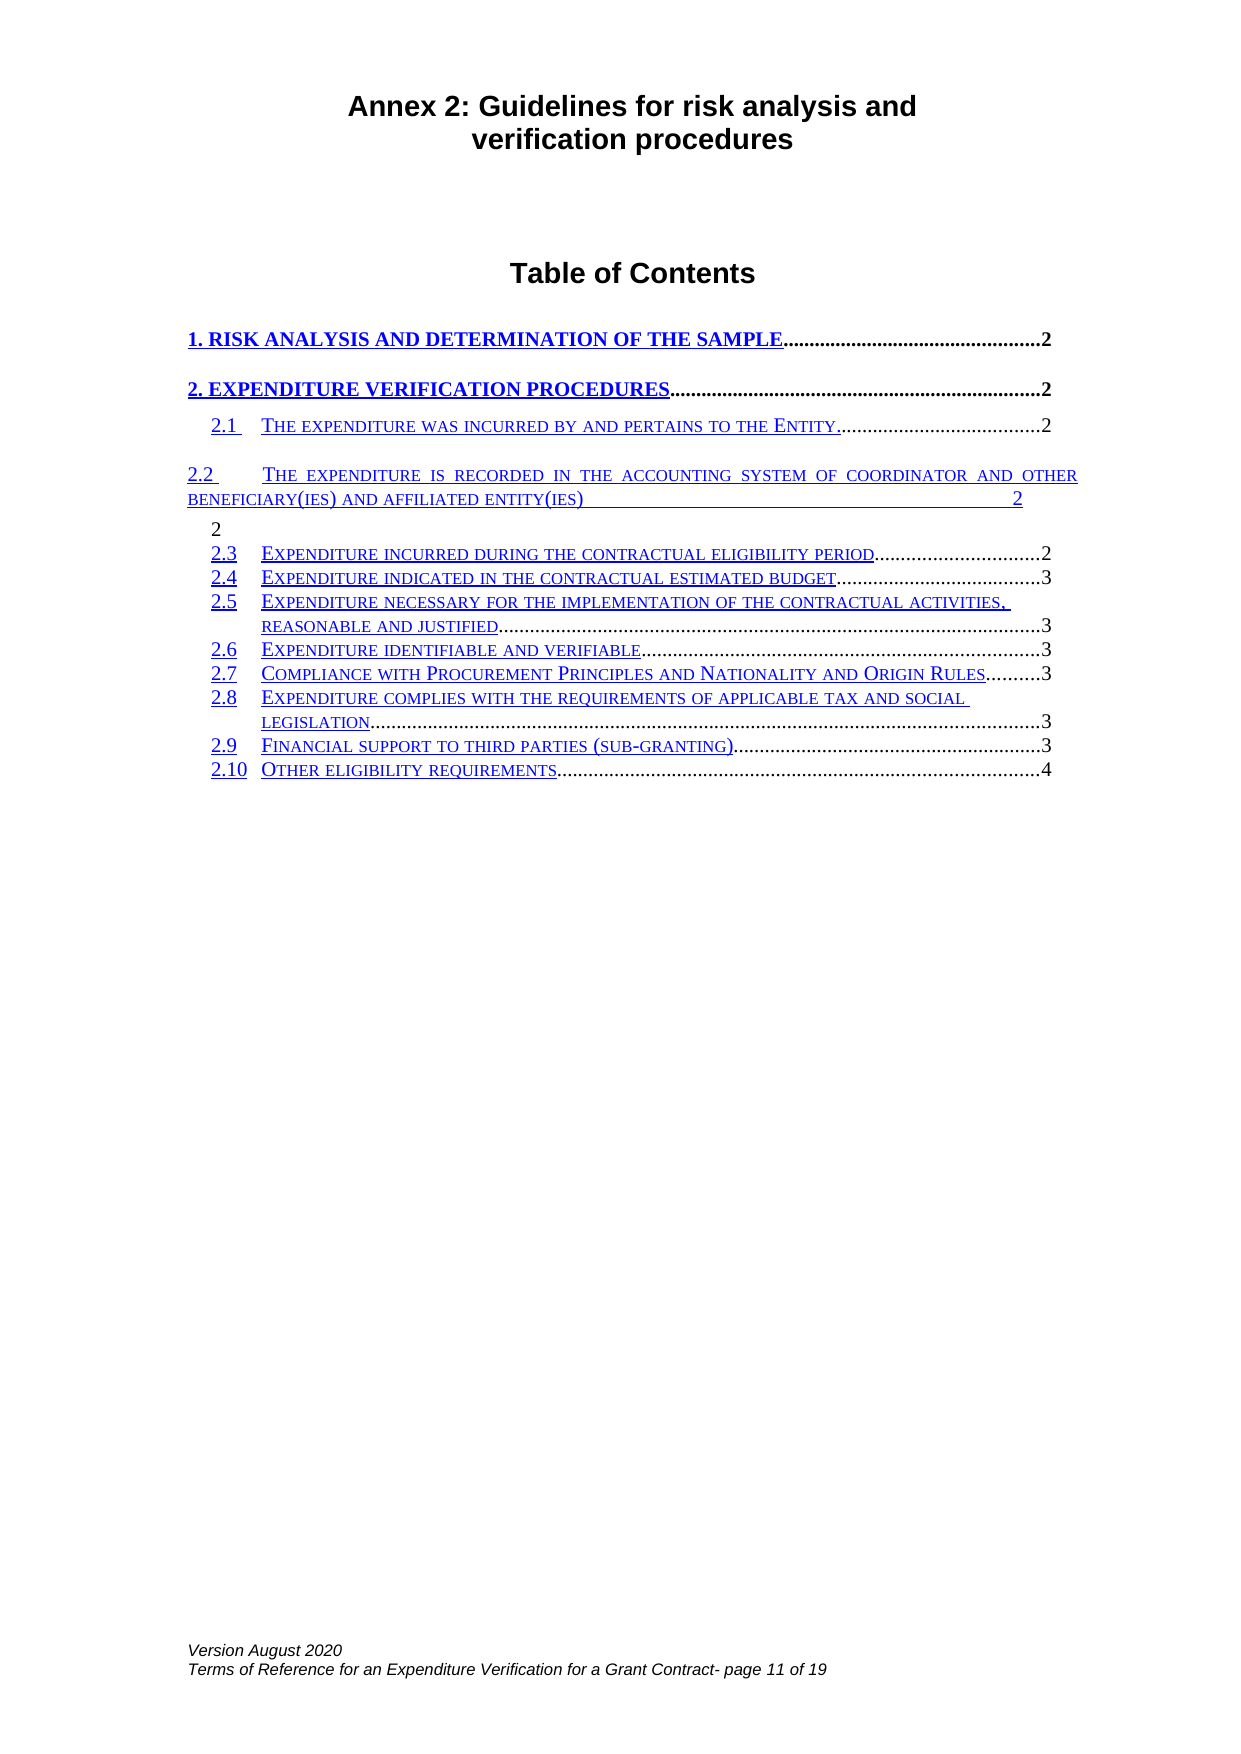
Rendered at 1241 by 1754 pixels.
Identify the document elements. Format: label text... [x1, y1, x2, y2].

text 2.2 The expenditure is recorded in the accounting system of coordinator and other beneficiary(ies) and affiliated entity(ies) 2 [187, 462, 1078, 510]
text 2.9 Financial support to third parties (sub-granting) 3 [211, 733, 1078, 757]
text Annex 2: Guidelines for risk analysis and [187, 89, 1078, 122]
text 2.1 The expenditure was incurred by and pertains to the Entity. 2 [211, 413, 1078, 437]
text 1. RISK ANALYSIS AND DETERMINATION OF THE SAMPLE 2 [187, 327, 1078, 351]
text 2.6 Expenditure identifiable and verifiable 3 [211, 637, 1078, 661]
text 2.7 Compliance with Procurement Principles and Nationality and Origin Rules 3 [211, 661, 1078, 685]
text 2 [211, 516, 1078, 541]
text Table of Contents [187, 256, 1078, 290]
text 2.5 Expenditure necessary for the implementation of the contractual activities, reasonable and justified 3 [211, 589, 1078, 637]
text 2.3 Expenditure incurred during the contractual eligibility period 2 [211, 541, 1078, 564]
text 2. EXPENDITURE VERIFICATION PROCEDURES 2 [187, 376, 1078, 401]
text 2.10 Other eligibility requirements 4 [211, 757, 1078, 781]
text 2.8 Expenditure complies with the requirements of applicable tax and social legislation 3 [211, 685, 1078, 733]
text 2.4 Expenditure indicated in the contractual estimated budget 3 [211, 564, 1078, 589]
text verification procedures [187, 122, 1078, 156]
